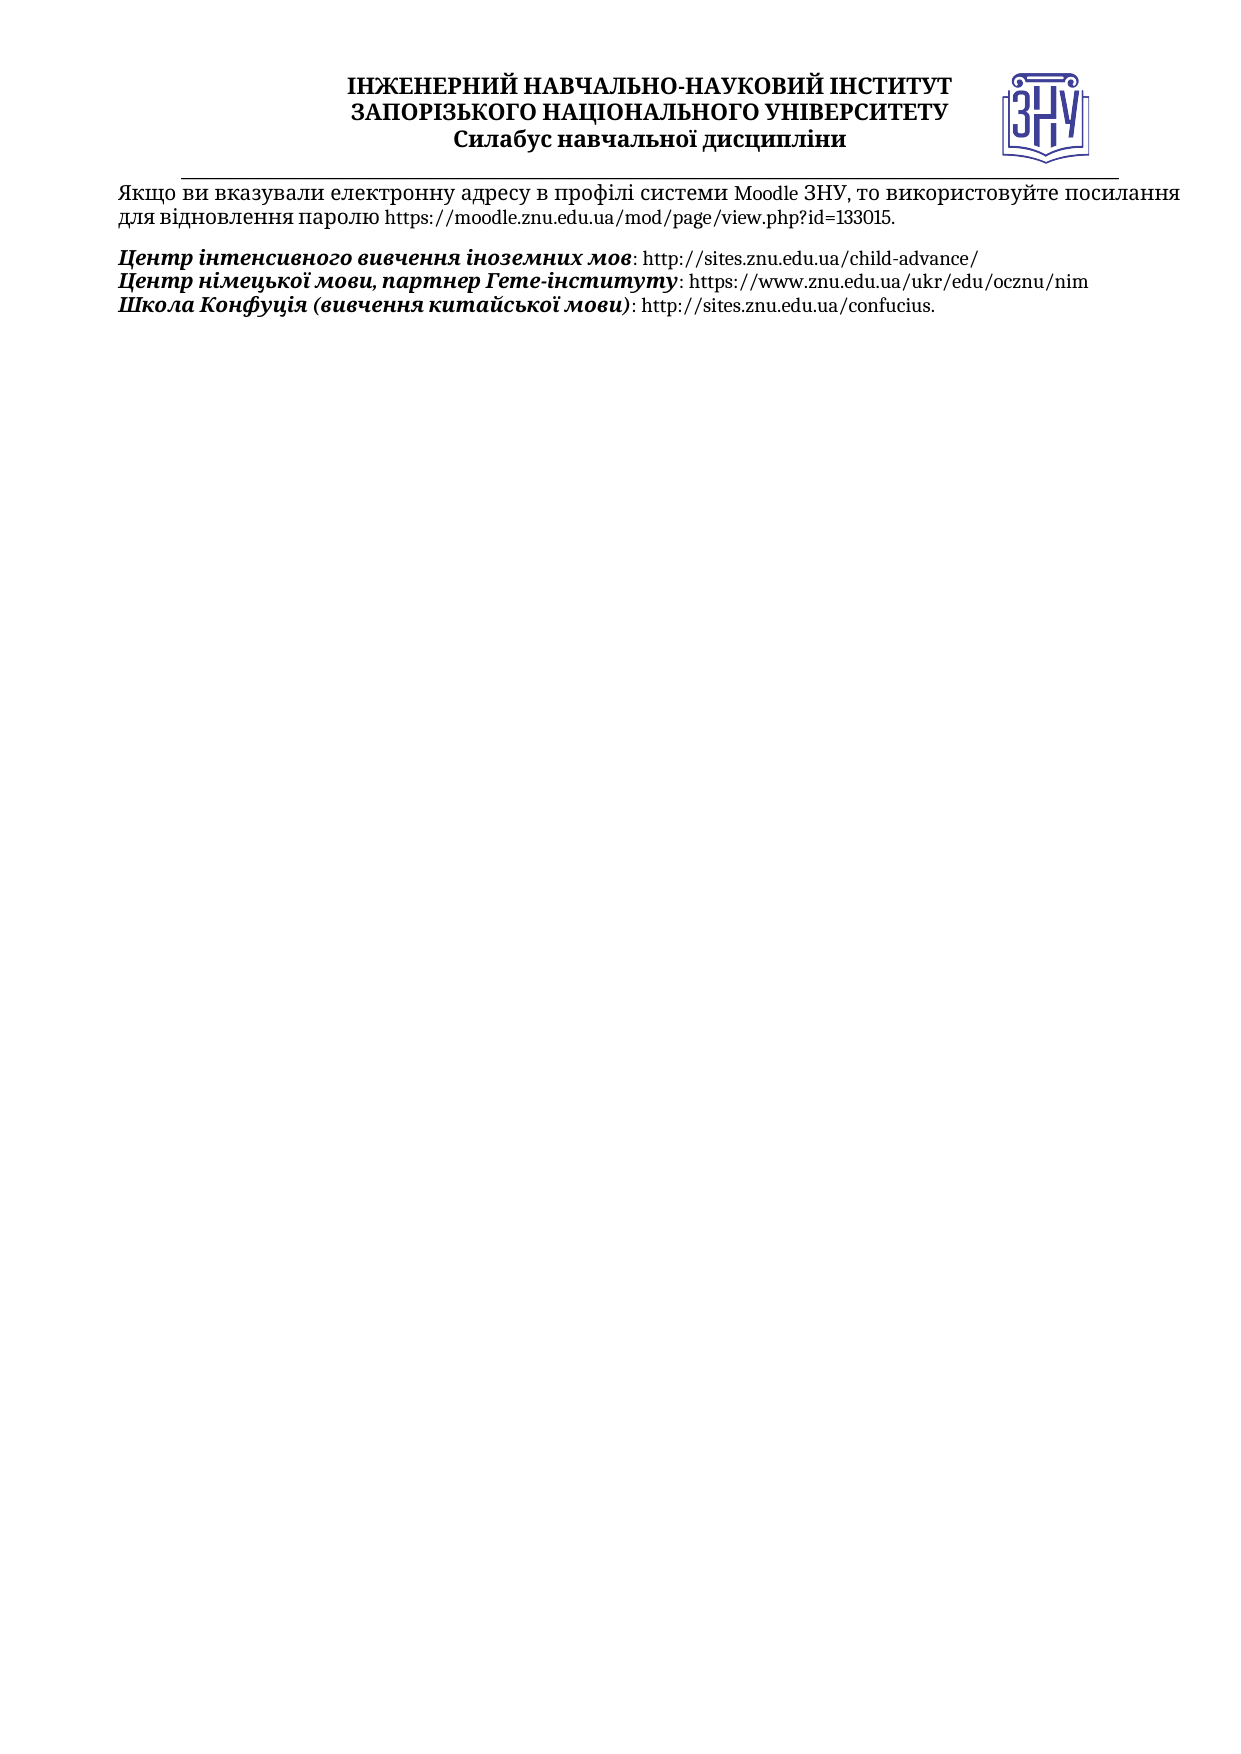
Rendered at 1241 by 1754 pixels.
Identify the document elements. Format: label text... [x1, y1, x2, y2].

picture [1002, 73, 1090, 164]
text Центр німецької мови, партнер Гете-інституту: https://www.znu.edu.ua/ukr/edu/ocznu/nim [118, 270, 1181, 294]
text Школа Конфуція (вивчення китайської мови): http://sites.znu.edu.ua/confucius. [118, 294, 1181, 318]
text Якщо ви вказували електронну адресу в профілі системи Moodle ЗНУ, то використовуйте посилання для відновлення паролю https://moodle.znu.edu.ua/mod/page/view.php?id=133015. [118, 182, 1181, 229]
text Центр інтенсивного вивчення іноземних мов: http://sites.znu.edu.ua/child-advance/ [118, 246, 1181, 270]
